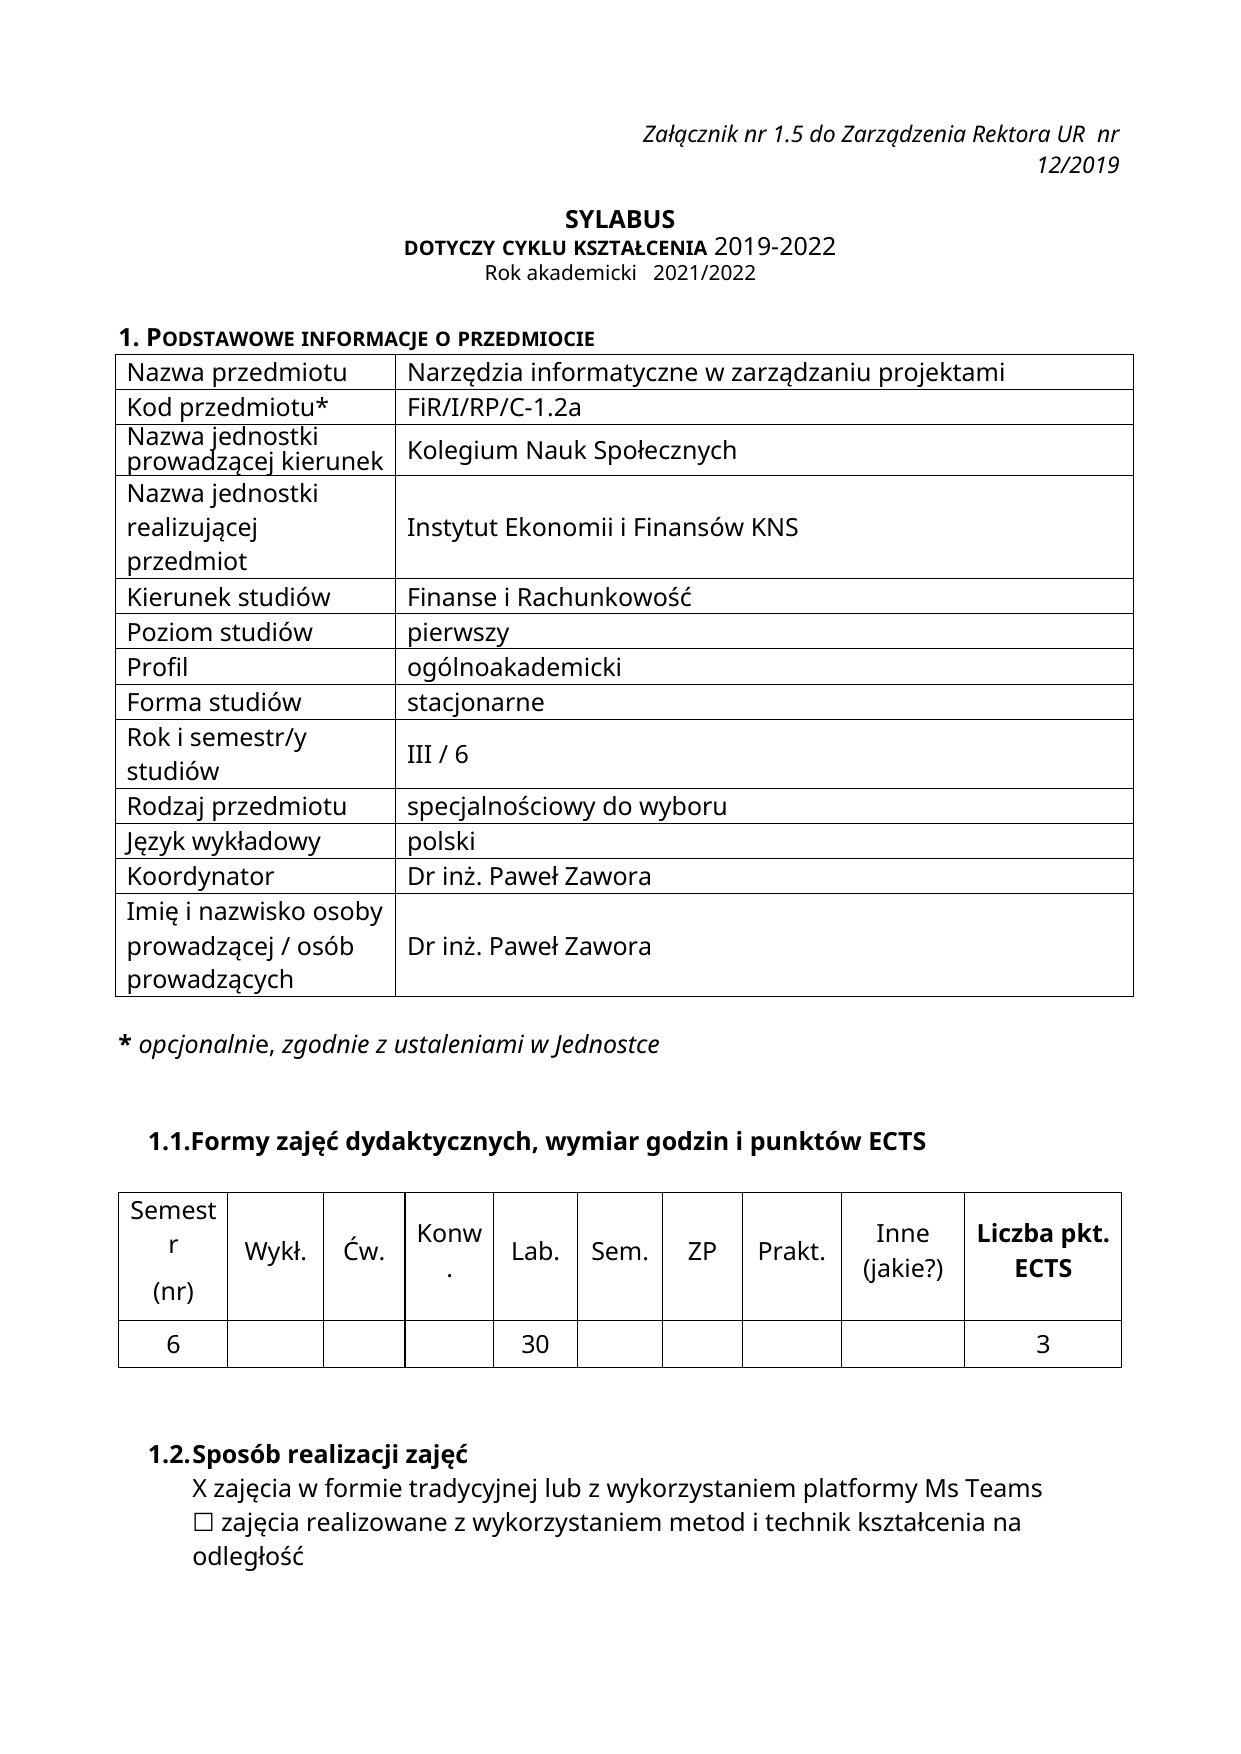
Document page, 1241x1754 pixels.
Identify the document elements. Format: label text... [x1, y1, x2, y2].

table_cell pierwszy [396, 614, 1133, 648]
table_header Liczba pkt. ECTS [965, 1193, 1121, 1320]
table_cell Dr inż. Paweł Zawora [396, 859, 1133, 893]
table_cell 30 [494, 1321, 577, 1367]
text X zajęcia w formie tradycyjnej lub z wykorzystaniem platformy Ms Teams [192, 1471, 1122, 1504]
table_cell Profil [116, 649, 395, 683]
text * opcjonalnie, zgodnie z ustaleniami w Jednostce [118, 1026, 1122, 1061]
table_header Nazwa przedmiotu [116, 355, 395, 389]
table_header Semestr (nr) [119, 1193, 227, 1320]
table_cell stacjonarne [396, 685, 1133, 718]
table_cell specjalnościowy do wyboru [396, 789, 1133, 823]
table_cell FiR/I/RP/C-1.2a [396, 390, 1133, 424]
table_cell Dr inż. Paweł Zawora [396, 894, 1133, 996]
text dotyczy cyklu kształcenia 2019-2022 [118, 236, 1122, 261]
table_cell Finanse i Rachunkowość [396, 579, 1133, 613]
table_cell Kod przedmiotu* [116, 390, 395, 424]
table_header Prakt. [743, 1193, 841, 1320]
table_cell [578, 1321, 662, 1367]
text SYLABUS [118, 201, 1122, 236]
table_header Lab. [494, 1193, 577, 1320]
table_header Sem. [578, 1193, 662, 1320]
table_cell Rodzaj przedmiotu [116, 789, 395, 823]
table_cell Kierunek studiów [116, 579, 395, 613]
table_cell [842, 1321, 964, 1367]
table_cell Nazwa jednostki realizującej przedmiot [116, 476, 395, 578]
table_cell ogólnoakademicki [396, 649, 1133, 683]
table_cell [228, 1321, 323, 1367]
table_cell Poziom studiów [116, 614, 395, 648]
text 1.2. Sposób realizacji zajęć [148, 1436, 1122, 1471]
text 1. Podstawowe informacje o przedmiocie [118, 319, 1122, 354]
table_cell III / 6 [396, 720, 1133, 788]
table_header Inne (jakie?) [842, 1193, 964, 1320]
text ☐ zajęcia realizowane z wykorzystaniem metod i technik kształcenia na odległość [192, 1504, 1122, 1573]
table_cell Nazwa jednostki prowadzącej kierunek [116, 425, 395, 475]
table_cell Rok i semestr/y studiów [116, 720, 395, 788]
table_cell Koordynator [116, 859, 395, 893]
table_cell polski [396, 824, 1133, 858]
table_cell 6 [119, 1321, 227, 1367]
text Załącznik nr 1.5 do Zarządzenia Rektora UR nr 12/2019 [118, 118, 1122, 181]
table_header ZP [663, 1193, 742, 1320]
table_cell Kolegium Nauk Społecznych [396, 425, 1133, 475]
table_cell [663, 1321, 742, 1367]
table_cell Forma studiów [116, 685, 395, 718]
table_header Ćw. [324, 1193, 404, 1320]
text Rok akademicki 2021/2022 [118, 261, 1122, 286]
table_header Konw. [406, 1193, 493, 1320]
table_cell Instytut Ekonomii i Finansów KNS [396, 476, 1133, 578]
table_cell [406, 1321, 493, 1367]
table_header Narzędzia informatyczne w zarządzaniu projektami [396, 355, 1133, 389]
table_cell [324, 1321, 404, 1367]
table_cell Język wykładowy [116, 824, 395, 858]
text 1.1.Formy zajęć dydaktycznych, wymiar godzin i punktów ECTS [148, 1124, 1122, 1158]
table_cell 3 [965, 1321, 1121, 1367]
table_header Wykł. [228, 1193, 323, 1320]
table_cell [743, 1321, 841, 1367]
table_cell Imię i nazwisko osoby prowadzącej / osób prowadzących [116, 894, 395, 996]
